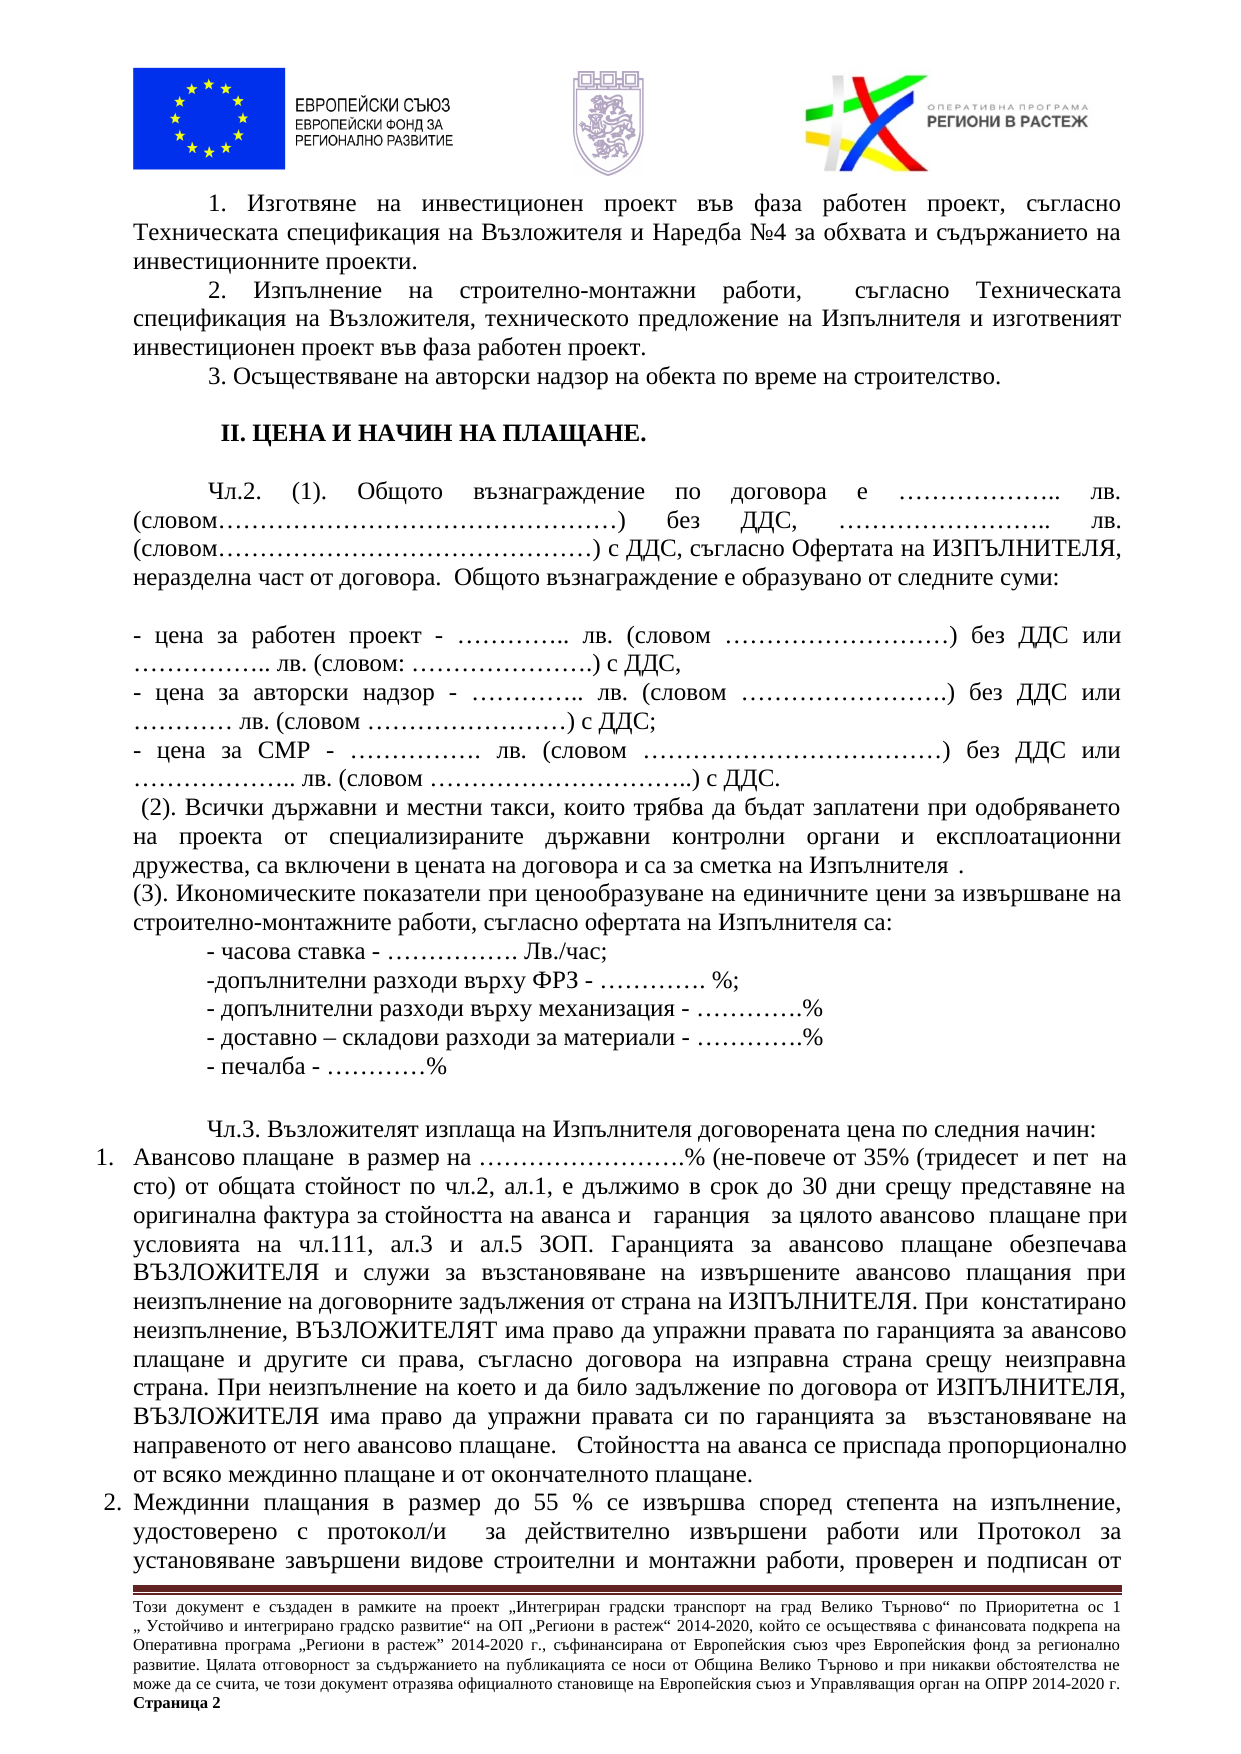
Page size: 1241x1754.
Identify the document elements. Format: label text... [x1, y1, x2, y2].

text (3). Икономическите показатели при ценообразуване на единичните цени за извършване на строително-монтажните работи, съгласно офертата на Изпълнителя са: [133, 878, 1122, 936]
text - печалба - …………% [133, 1051, 1122, 1080]
text - доставно – складови разходи за материали - ………….% [133, 1022, 1122, 1051]
text II. ЦЕНА И НАЧИН НА ПЛАЩАНЕ. [133, 418, 1122, 447]
text Чл.2. (1). Общото възнаграждение по договора е ……………….. лв. (словом…………………………………………) без ДДС, …………………….. лв. (словом………………………………………) с ДДС, съгласно Офертата на ИЗПЪЛНИТЕЛЯ, неразделна част от договора. Общото възнаграждение е образувано от следните суми: [133, 476, 1122, 591]
text (2). Всички държавни и местни такси, които трябва да бъдат заплатени при одобряването на проекта от специализираните държавни контролни органи и експлоатационни дружества, са включени в цената на договора и са за сметка на Изпълнителя . [133, 792, 1122, 878]
picture [790, 67, 1109, 178]
text - часова ставка - ……………. Лв./час; [133, 936, 1122, 965]
text 3. Осъществяване на авторски надзор на обекта по време на строителство. [133, 361, 1122, 390]
text 1. Изготвяне на инвестиционен проект във фаза работен проект, съгласно Техническата спецификация на Възложителя и Наредба №4 за обхвата и съдържанието на инвестиционните проекти. [133, 188, 1122, 275]
picture [118, 56, 481, 183]
text Чл.3. Възложителят изплаща на Изпълнителя договорената цена по следния начин: [133, 1114, 1122, 1142]
text - цена за авторски надзор - ………….. лв. (словом …………………….) без ДДС или ………… лв. (словом ……………………) с ДДС; [133, 677, 1122, 735]
text - допълнителни разходи върху механизация - ………….% [133, 993, 1122, 1022]
text - цена за работен проект - ………….. лв. (словом ………………………) без ДДС или …………….. лв. (словом: ………………….) с ДДС, [133, 620, 1122, 677]
list Авансово плащане в размер на …………………….% (не-повече от 35% (тридесет и пет на сто) от общата стойност по чл.2, ал.1, е дължимо в срок до 30 дни срещу представяне на оригинална фактура за стойността на аванса и гаранция за цялото авансово плащане при условията на чл.111, ал.3 и ал.5 ЗОП. Гаранцията за авансово плащане обезпечава ВЪЗЛОЖИТЕЛЯ и служи за възстановяване на извършените авансово плащания при неизпълнение на договорните задължения от страна на ИЗПЪЛНИТЕЛЯ. При констатирано неизпълнение, ВЪЗЛОЖИТЕЛЯТ има право да упражни правата по гаранцията за авансово плащане и другите си права, съгласно договора на изправна страна срещу неизправна страна. При неизпълнение на което и да било задължение по договора от ИЗПЪЛНИТЕЛЯ, ВЪЗЛОЖИТЕЛЯ има право да упражни правата си по гаранцията за възстановяване на направеното от него авансово плащане. Стойността на аванса се приспада пропорционално от всяко междинно плащане и от окончателното плащане. [95, 1142, 1128, 1487]
text -допълнителни разходи върху ФРЗ - …………. %; [133, 965, 1122, 993]
text - цена за СМР - ……………. лв. (словом ………………………………) без ДДС или ……………….. лв. (словом …………………………..) с ДДС. [133, 735, 1122, 792]
text 2. Изпълнение на строително-монтажни работи, съгласно Техническата спецификация на Възложителя, техническото предложение на Изпълнителя и изготвеният инвестиционен проект във фаза работен проект. [133, 275, 1122, 361]
